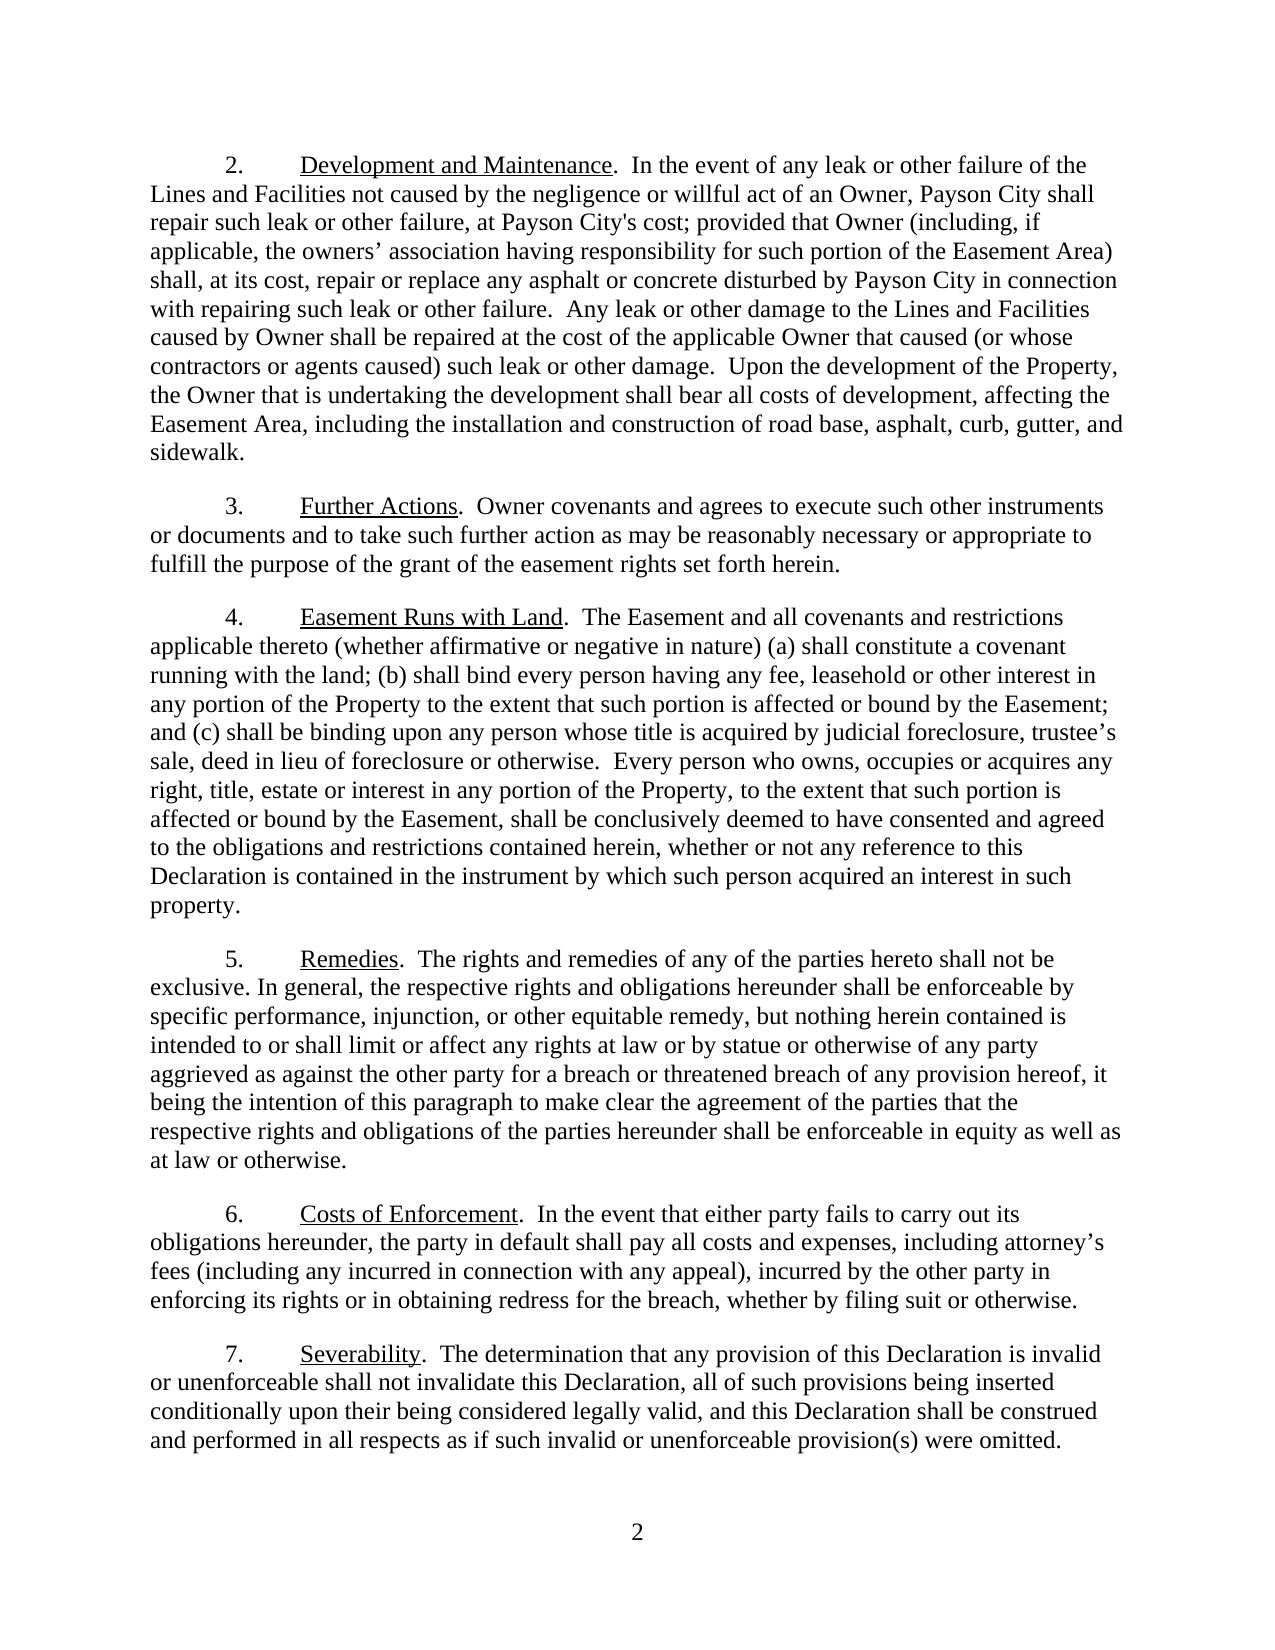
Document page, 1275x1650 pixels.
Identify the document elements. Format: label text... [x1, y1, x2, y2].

list Remedies. The rights and remedies of any of the parties hereto shall not be exclusive. In general, the respective rights and obligations hereunder shall be enforceable by specific performance, injunction, or other equitable remedy, but nothing herein contained is intended to or shall limit or affect any rights at law or by statue or otherwise of any party aggrieved as against the other party for a breach or threatened breach of any provision hereof, it being the intention of this paragraph to make clear the agreement of the parties that the respective rights and obligations of the parties hereunder shall be enforceable in equity as well as at law or otherwise. [150, 944, 1125, 1174]
list Severability. The determination that any provision of this Declaration is invalid or unenforceable shall not invalidate this Declaration, all of such provisions being inserted conditionally upon their being considered legally valid, and this Declaration shall be construed and performed in all respects as if such invalid or unenforceable provision(s) were omitted. [150, 1339, 1125, 1454]
list Costs of Enforcement. In the event that either party fails to carry out its obligations hereunder, the party in default shall pay all costs and expenses, including attorney’s fees (including any incurred in connection with any appeal), incurred by the other party in enforcing its rights or in obtaining redress for the breach, whether by filing suit or otherwise. [150, 1199, 1125, 1314]
list Development and Maintenance. In the event of any leak or other failure of the Lines and Facilities not caused by the negligence or willful act of an Owner, Payson City shall repair such leak or other failure, at Payson City's cost; provided that Owner (including, if applicable, the owners’ association having responsibility for such portion of the Easement Area) shall, at its cost, repair or replace any asphalt or concrete disturbed by Payson City in connection with repairing such leak or other failure. Any leak or other damage to the Lines and Facilities caused by Owner shall be repaired at the cost of the applicable Owner that caused (or whose contractors or agents caused) such leak or other damage. Upon the development of the Property, the Owner that is undertaking the development shall bear all costs of development, affecting the Easement Area, including the installation and construction of road base, asphalt, curb, gutter, and sidewalk. [150, 150, 1125, 466]
list Further Actions. Owner covenants and agrees to execute such other instruments or documents and to take such further action as may be reasonably necessary or appropriate to fulfill the purpose of the grant of the easement rights set forth herein. [150, 491, 1125, 577]
list Easement Runs with Land. The Easement and all covenants and restrictions applicable thereto (whether affirmative or negative in nature) (a) shall constitute a covenant running with the land; (b) shall bind every person having any fee, leasehold or other interest in any portion of the Property to the extent that such portion is affected or bound by the Easement; and (c) shall be binding upon any person whose title is acquired by judicial foreclosure, trustee’s sale, deed in lieu of foreclosure or otherwise. Every person who owns, occupies or acquires any right, title, estate or interest in any portion of the Property, to the extent that such portion is affected or bound by the Easement, shall be conclusively deemed to have consented and agreed to the obligations and restrictions contained herein, whether or not any reference to this Declaration is contained in the instrument by which such person acquired an interest in such property. [150, 602, 1125, 919]
